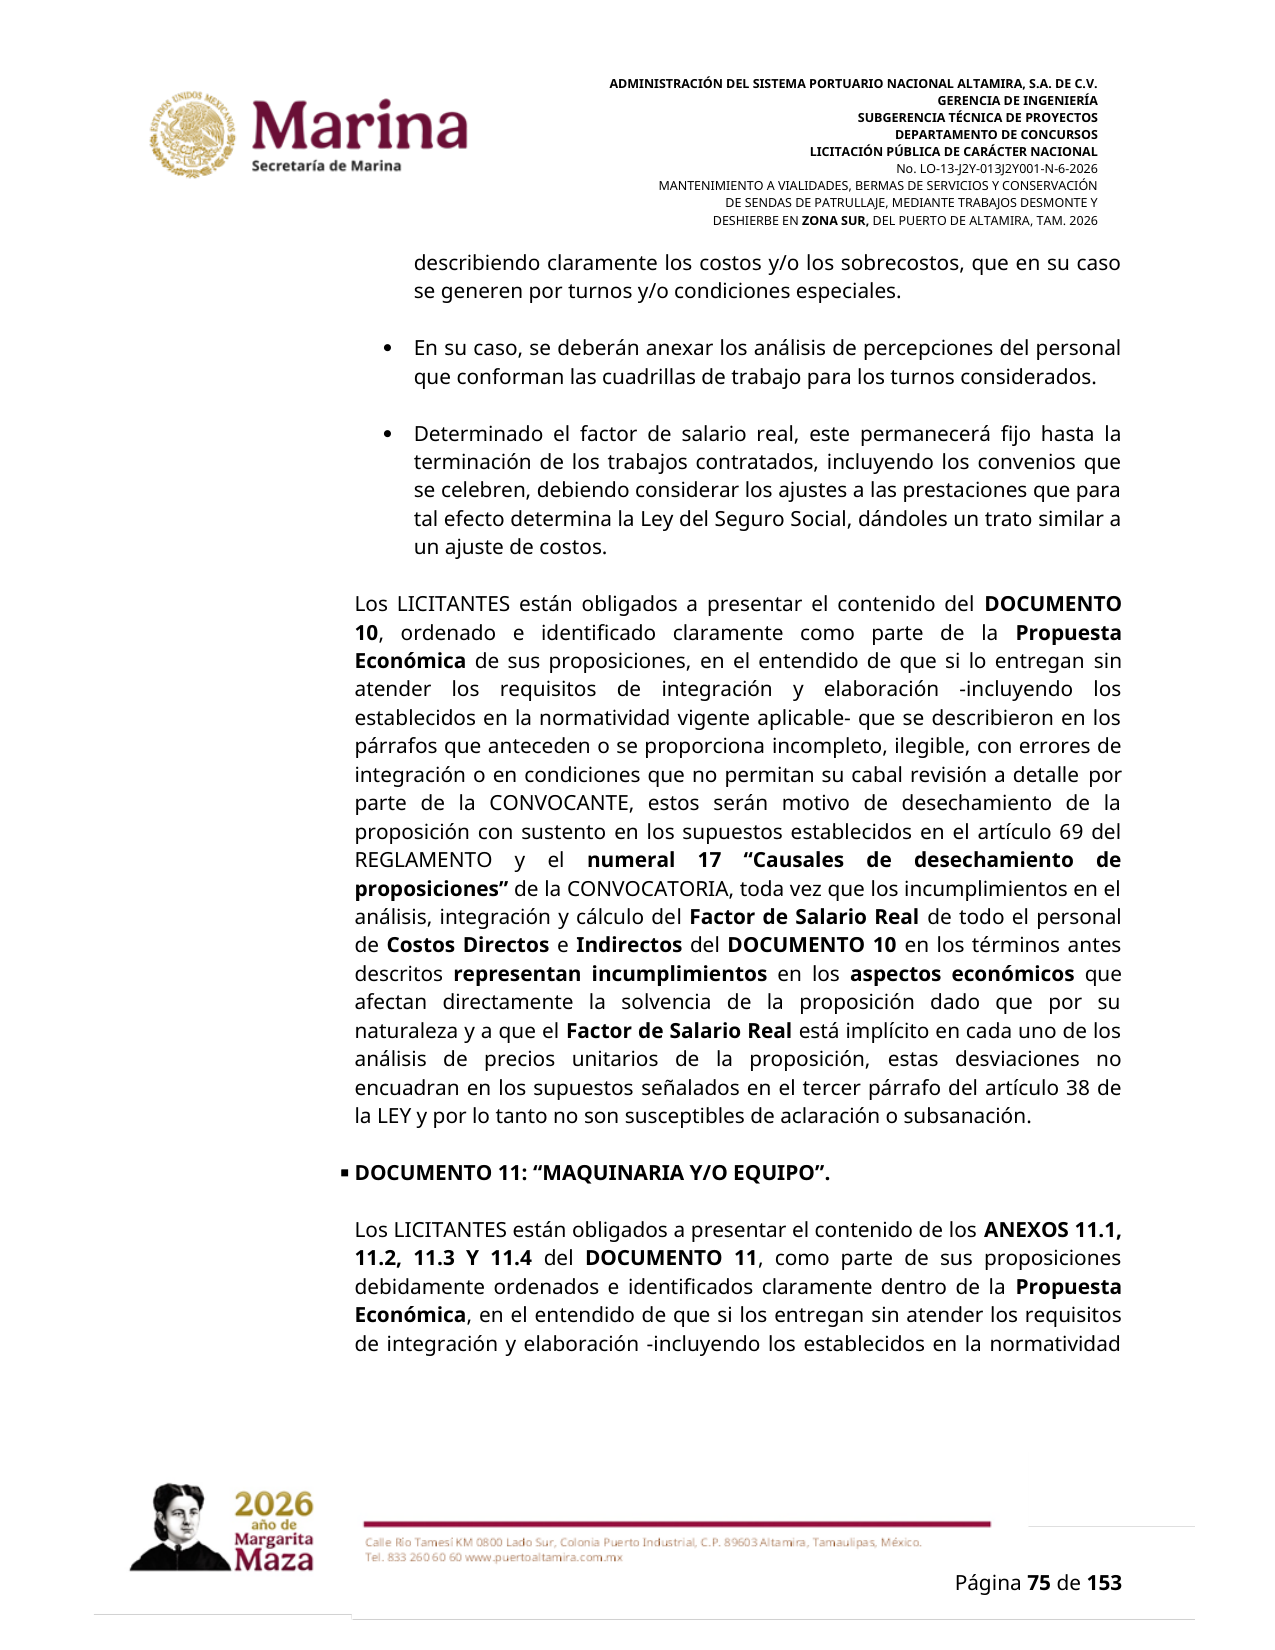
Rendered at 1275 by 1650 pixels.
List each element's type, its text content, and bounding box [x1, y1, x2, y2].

picture [102, 56, 515, 208]
list Determinado el factor de salario real, este permanecerá fijo hasta la terminación de los trabajos contratados, incluyendo los convenios que se celebren, debiendo considerar los ajustes a las prestaciones que para tal efecto determina la Ley del Seguro Social, dándoles un trato similar a un ajuste de costos. [384, 419, 1122, 561]
list DOCUMENTO 11: “MAQUINARIA Y/O EQUIPO”. [340, 1158, 1122, 1186]
list Los LICITANTES están obligados a presentar el contenido del DOCUMENTO 10, ordenado e identificado claramente como parte de la Propuesta Económica de sus proposiciones, en el entendido de que si lo entregan sin atender los requisitos de integración y elaboración -incluyendo los establecidos en la normatividad vigente aplicable- que se describieron en los párrafos que anteceden o se proporciona incompleto, ilegible, con errores de integración o en condiciones que no permitan su cabal revisión a detalle por parte de la CONVOCANTE, estos serán motivo de desechamiento de la proposición con sustento en los supuestos establecidos en el artículo 69 del REGLAMENTO y el numeral 17 “Causales de desechamiento de proposiciones” de la CONVOCATORIA, toda vez que los incumplimientos en el análisis, integración y cálculo del Factor de Salario Real de todo el personal de Costos Directos e Indirectos del DOCUMENTO 10 en los términos antes descritos representan incumplimientos en los aspectos económicos que afectan directamente la solvencia de la proposición dado que por su naturaleza y a que el Factor de Salario Real está implícito en cada uno de los análisis de precios unitarios de la proposición, estas desviaciones no encuadran en los supuestos señalados en el tercer párrafo del artículo 38 de la LEY y por lo tanto no son susceptibles de aclaración o subsanación. [354, 589, 1122, 1129]
picture [93, 1452, 1195, 1621]
list En su caso, se deberán anexar los análisis de percepciones del personal que conforman las cuadrillas de trabajo para los turnos considerados. [384, 333, 1122, 390]
